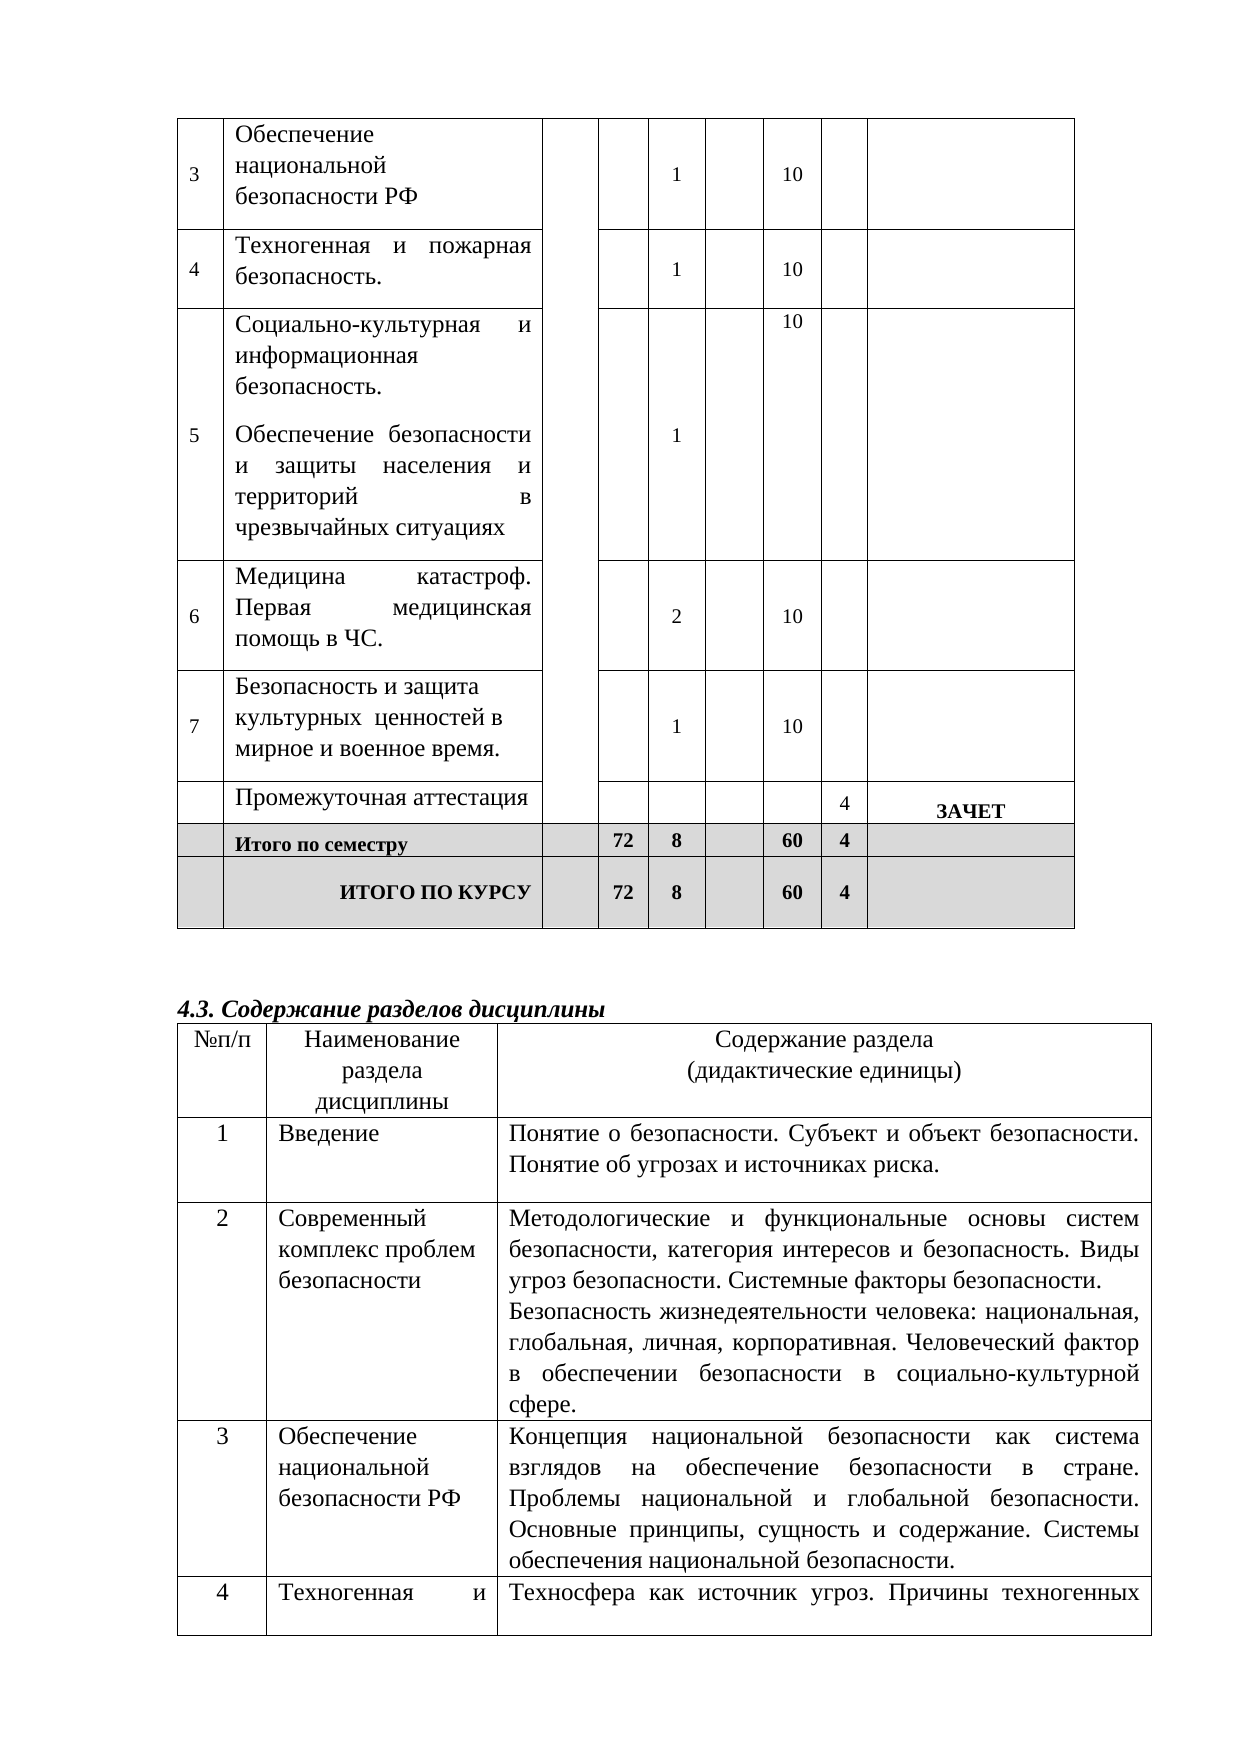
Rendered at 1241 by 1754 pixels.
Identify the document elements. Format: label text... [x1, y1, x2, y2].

table_cell 6 [178, 561, 223, 670]
table_cell 60 [764, 824, 821, 856]
table_cell Концепция национальной безопасности как система взглядов на обеспечение безопасности в стране. Проблемы национальной и глобальной безопасности. Основные принципы, сущность и содержание. Системы обеспечения национальной безопасности. [498, 1421, 1151, 1576]
table_cell [868, 824, 1074, 856]
table_cell 10 [764, 230, 821, 308]
table_cell Методологические и функциональные основы систем безопасности, категория интересов и безопасность. Виды угроз безопасности. Системные факторы безопасности. Безопасность жизнедеятельности человека: национальная, глобальная, личная, корпоративная. Человеческий фактор в обеспечении безопасности в социально-культурной сфере. [498, 1203, 1151, 1420]
table_cell ЗАЧЕТ [868, 782, 1074, 823]
table_cell [599, 561, 648, 670]
table_cell [706, 309, 763, 560]
table_cell ИТОГО ПО КУРСУ [224, 857, 542, 927]
table_cell [764, 782, 821, 823]
table_cell [868, 671, 1074, 781]
table_cell [543, 824, 598, 856]
table_cell 1 [649, 230, 705, 308]
table_cell Итого по семестру [224, 824, 542, 856]
table_cell 10 [764, 561, 821, 670]
table_cell [599, 782, 648, 823]
table_cell 72 [599, 857, 648, 927]
table_cell 7 [178, 671, 223, 781]
table_cell 1 [178, 1118, 266, 1202]
table_cell [599, 671, 648, 781]
table_cell 10 [764, 119, 821, 229]
table_cell 2 [649, 561, 705, 670]
table_cell [649, 782, 705, 823]
table_cell [822, 309, 867, 333]
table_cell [267, 1577, 497, 1635]
table_cell 60 [764, 857, 821, 927]
table_cell 4 [822, 857, 867, 927]
table_cell [543, 857, 598, 927]
table_cell [706, 857, 763, 927]
table_cell 3 [178, 119, 223, 229]
table_cell [706, 119, 763, 229]
table_cell [764, 334, 821, 560]
table_cell [868, 561, 1074, 670]
table_cell Обеспечение национальной безопасности РФ [224, 119, 542, 229]
table_cell [822, 561, 867, 670]
table_cell 4 [178, 230, 223, 308]
table_cell Введение [267, 1118, 497, 1202]
table_cell 1 [649, 309, 705, 560]
table_cell [822, 671, 867, 781]
table_cell [178, 824, 223, 856]
table_cell [706, 824, 763, 856]
table_cell [822, 230, 867, 308]
table_cell 10 [764, 671, 821, 781]
table_cell Социально-культурная и информационная безопасность. Обеспечение безопасности и защиты населения и территорий в чрезвычайных ситуациях [224, 309, 542, 560]
table_cell [706, 671, 763, 781]
table_header №п/п [178, 1024, 266, 1117]
table_cell [178, 857, 223, 927]
table_cell 1 [649, 671, 705, 781]
table_header Наименование раздела дисциплины [267, 1024, 497, 1117]
table_cell [178, 782, 223, 823]
table_cell 5 [178, 309, 223, 560]
table_cell Медицина катастроф. Первая медицинская помощь в ЧС. [224, 561, 542, 670]
table_cell [868, 230, 1074, 308]
table_cell Понятие о безопасности. Субъект и объект безопасности. Понятие об угрозах и источниках риска. [498, 1118, 1151, 1202]
table_cell 1 [649, 119, 705, 229]
table_cell Техногенная и пожарная безопасность. [224, 230, 542, 308]
table_cell 3 [178, 1421, 266, 1576]
table_cell 4 [178, 1577, 266, 1635]
table_cell 4 [822, 824, 867, 856]
table_cell 8 [649, 857, 705, 927]
table_cell Безопасность и защита культурных ценностей в мирное и военное время. [224, 671, 542, 781]
table_cell 2 [178, 1203, 266, 1420]
table_cell [706, 782, 763, 823]
table_cell [868, 309, 1074, 560]
table_cell [706, 230, 763, 308]
text 4.3. Содержание разделов дисциплины [177, 994, 1152, 1023]
table_cell [868, 119, 1074, 229]
table_cell 10 [764, 309, 821, 333]
table_cell Промежуточная аттестация [224, 782, 542, 823]
table_cell [706, 561, 763, 670]
table_cell 72 [599, 824, 648, 856]
table_cell [599, 119, 648, 229]
table_cell Обеспечение национальной безопасности РФ [267, 1421, 497, 1576]
table_cell 8 [649, 824, 705, 856]
table_header Содержание раздела (дидактические единицы) [498, 1024, 1151, 1117]
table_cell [498, 1577, 1151, 1635]
table_cell [822, 119, 867, 229]
table_cell 4 [822, 782, 867, 823]
table_cell [822, 334, 867, 560]
table_cell [599, 230, 648, 308]
table_cell Современный комплекс проблем безопасности [267, 1203, 497, 1420]
table_cell [599, 309, 648, 560]
table_cell [868, 857, 1074, 927]
